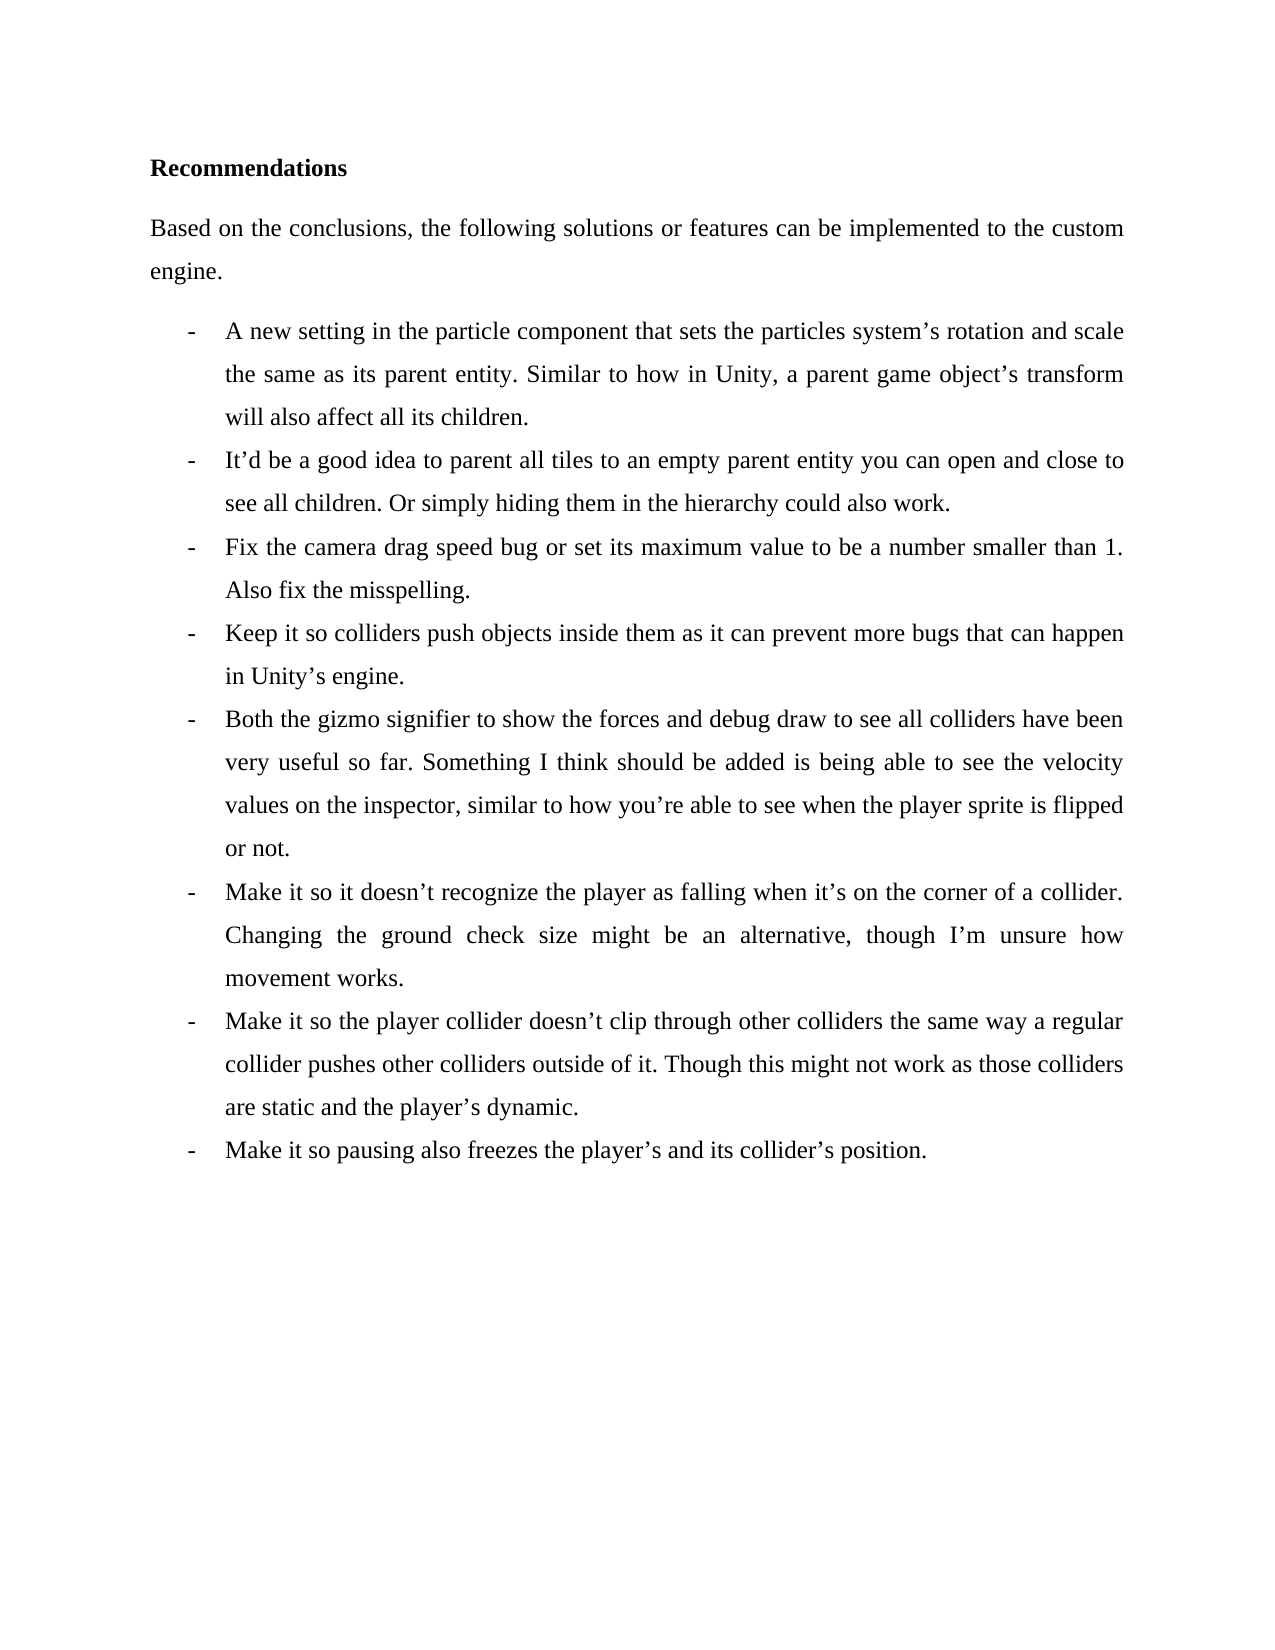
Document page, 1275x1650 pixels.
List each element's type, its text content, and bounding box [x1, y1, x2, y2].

list It’d be a good idea to parent all tiles to an empty parent entity you can open and close to see all children. Or simply hiding them in the hierarchy could also work. [187, 445, 1125, 517]
list Both the gizmo signifier to show the forces and debug draw to see all colliders have been very useful so far. Something I think should be added is being able to see the velocity values on the inspector, similar to how you’re able to see when the player sprite is flipped or not. [187, 704, 1125, 862]
list A new setting in the particle component that sets the particles system’s rotation and scale the same as its parent entity. Similar to how in Unity, a parent game object’s transform will also affect all its children. [187, 316, 1125, 431]
text Based on the conclusions, the following solutions or features can be implemented to the custom engine. [150, 213, 1125, 285]
list Make it so the player collider doesn’t clip through other colliders the same way a regular collider pushes other colliders outside of it. Though this might not work as those colliders are static and the player’s dynamic. [187, 1006, 1125, 1121]
text Recommendations [150, 153, 1125, 182]
list Keep it so colliders push objects inside them as it can prevent more bugs that can happen in Unity’s engine. [187, 618, 1125, 690]
list Fix the camera drag speed bug or set its maximum value to be a number smaller than 1. Also fix the misspelling. [187, 532, 1125, 603]
list Make it so pausing also freezes the player’s and its collider’s position. [187, 1135, 1125, 1164]
list Make it so it doesn’t recognize the player as falling when it’s on the corner of a collider. Changing the ground check size might be an alternative, though I’m unsure how movement works. [187, 877, 1125, 992]
